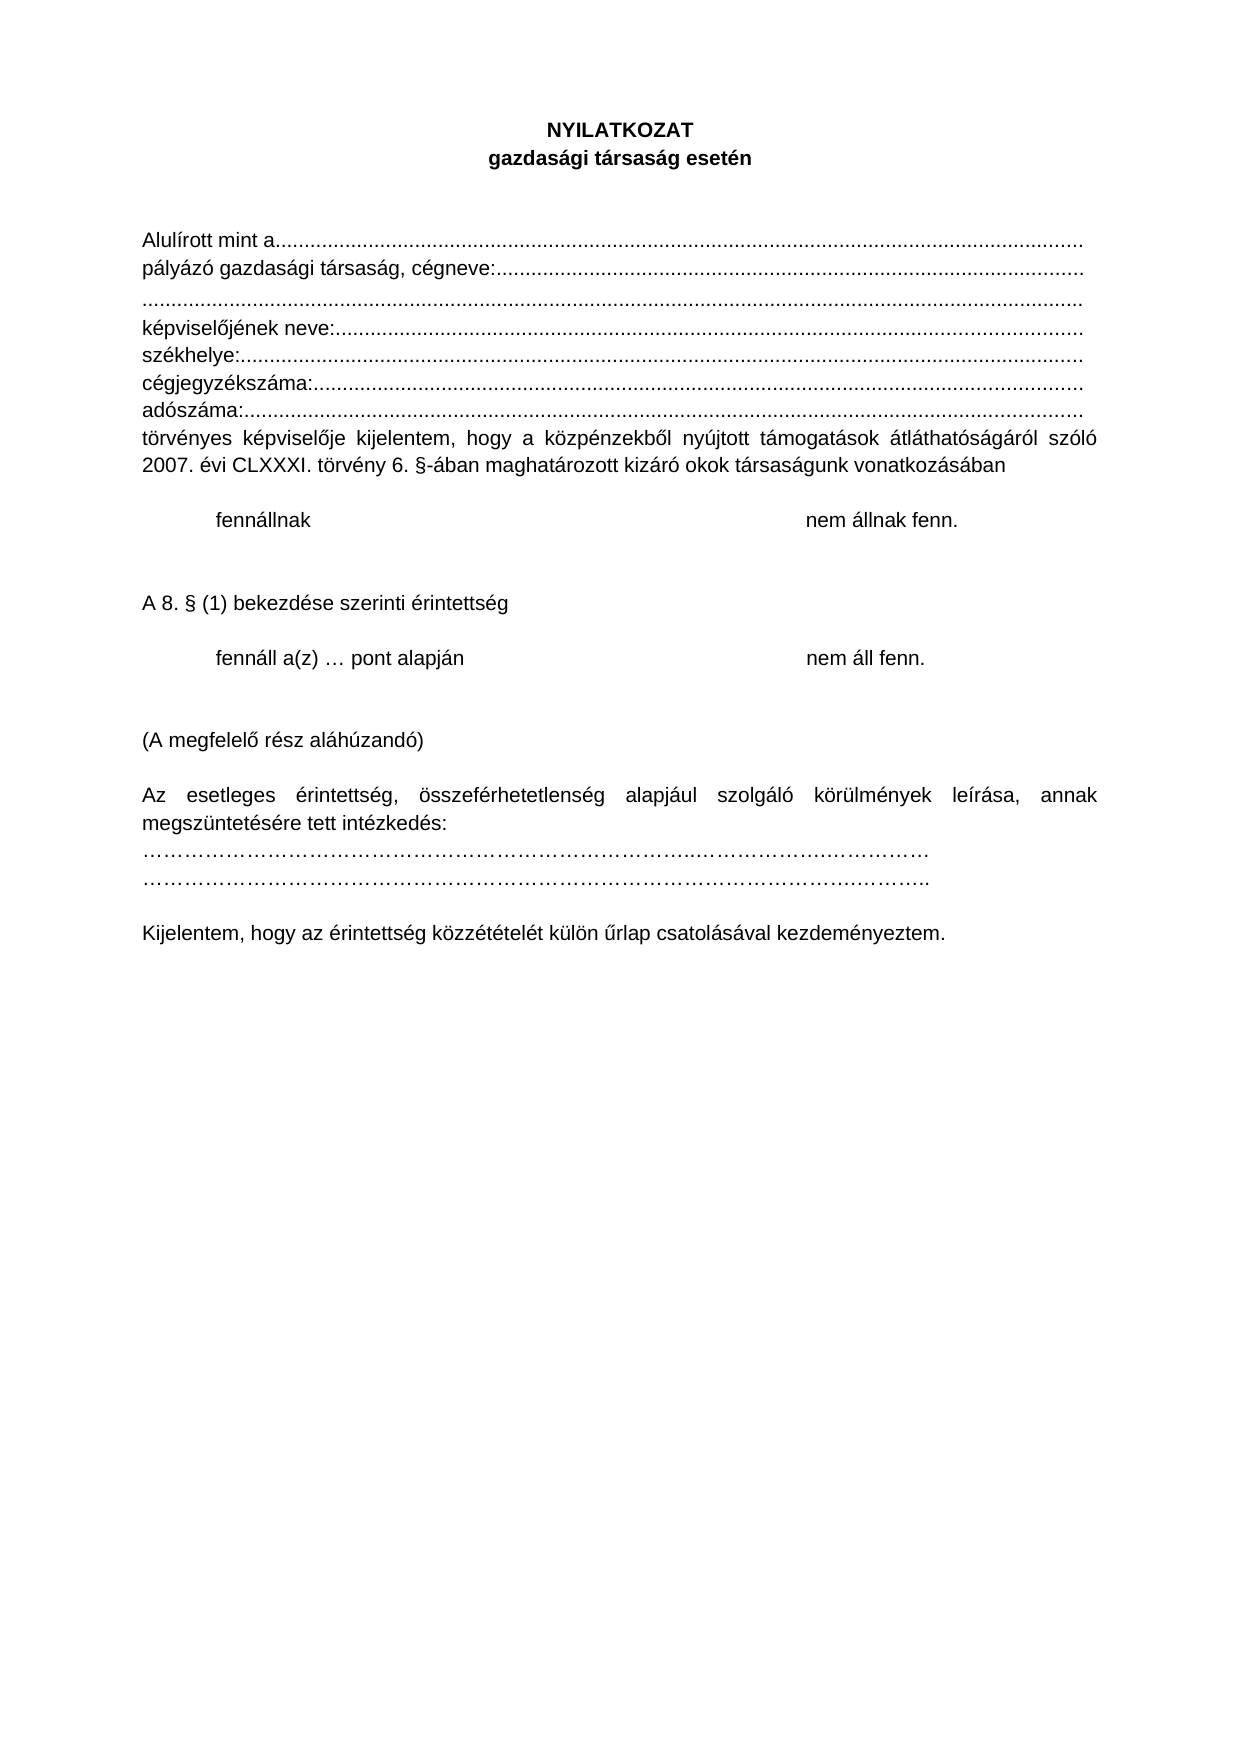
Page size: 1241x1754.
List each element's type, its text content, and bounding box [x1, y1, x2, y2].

text ……………………………………………………………………..……………….…………… [142, 838, 1098, 862]
text Alulírott mint a [142, 228, 1098, 252]
text A 8. § (1) bekezdése szerinti érintettség [142, 590, 1098, 614]
text (A megfelelő rész aláhúzandó) [142, 728, 1098, 752]
text székhelye: [142, 343, 1098, 367]
text törvényes képviselője kijelentem, hogy a közpénzekből nyújtott támogatások átláthatóságáról szóló 2007. évi CLXXXI. törvény 6. §-ában maghatározott kizáró okok társaságunk vonatkozásában [142, 425, 1098, 477]
text fennállnak nem állnak fenn. [142, 508, 1098, 532]
text Az esetleges érintettség, összeférhetetlenség alapjául szolgáló körülmények leírása, annak megszüntetésére tett intézkedés: [142, 783, 1098, 834]
text fennáll a(z) … pont alapján nem áll fenn. [142, 645, 1098, 697]
text ………………………………………………………………………………………….……….. [142, 865, 1098, 889]
text pályázó gazdasági társaság, cégneve: [142, 256, 1098, 280]
text cégjegyzékszáma: [142, 370, 1098, 394]
text képviselőjének neve: [142, 315, 1098, 339]
text NYILATKOZAT [142, 118, 1098, 142]
text gazdasági társaság esetén [142, 146, 1098, 170]
text adószáma: [142, 398, 1098, 422]
text Kijelentem, hogy az érintettség közzétételét külön űrlap csatolásával kezdeményeztem. [142, 920, 1098, 944]
